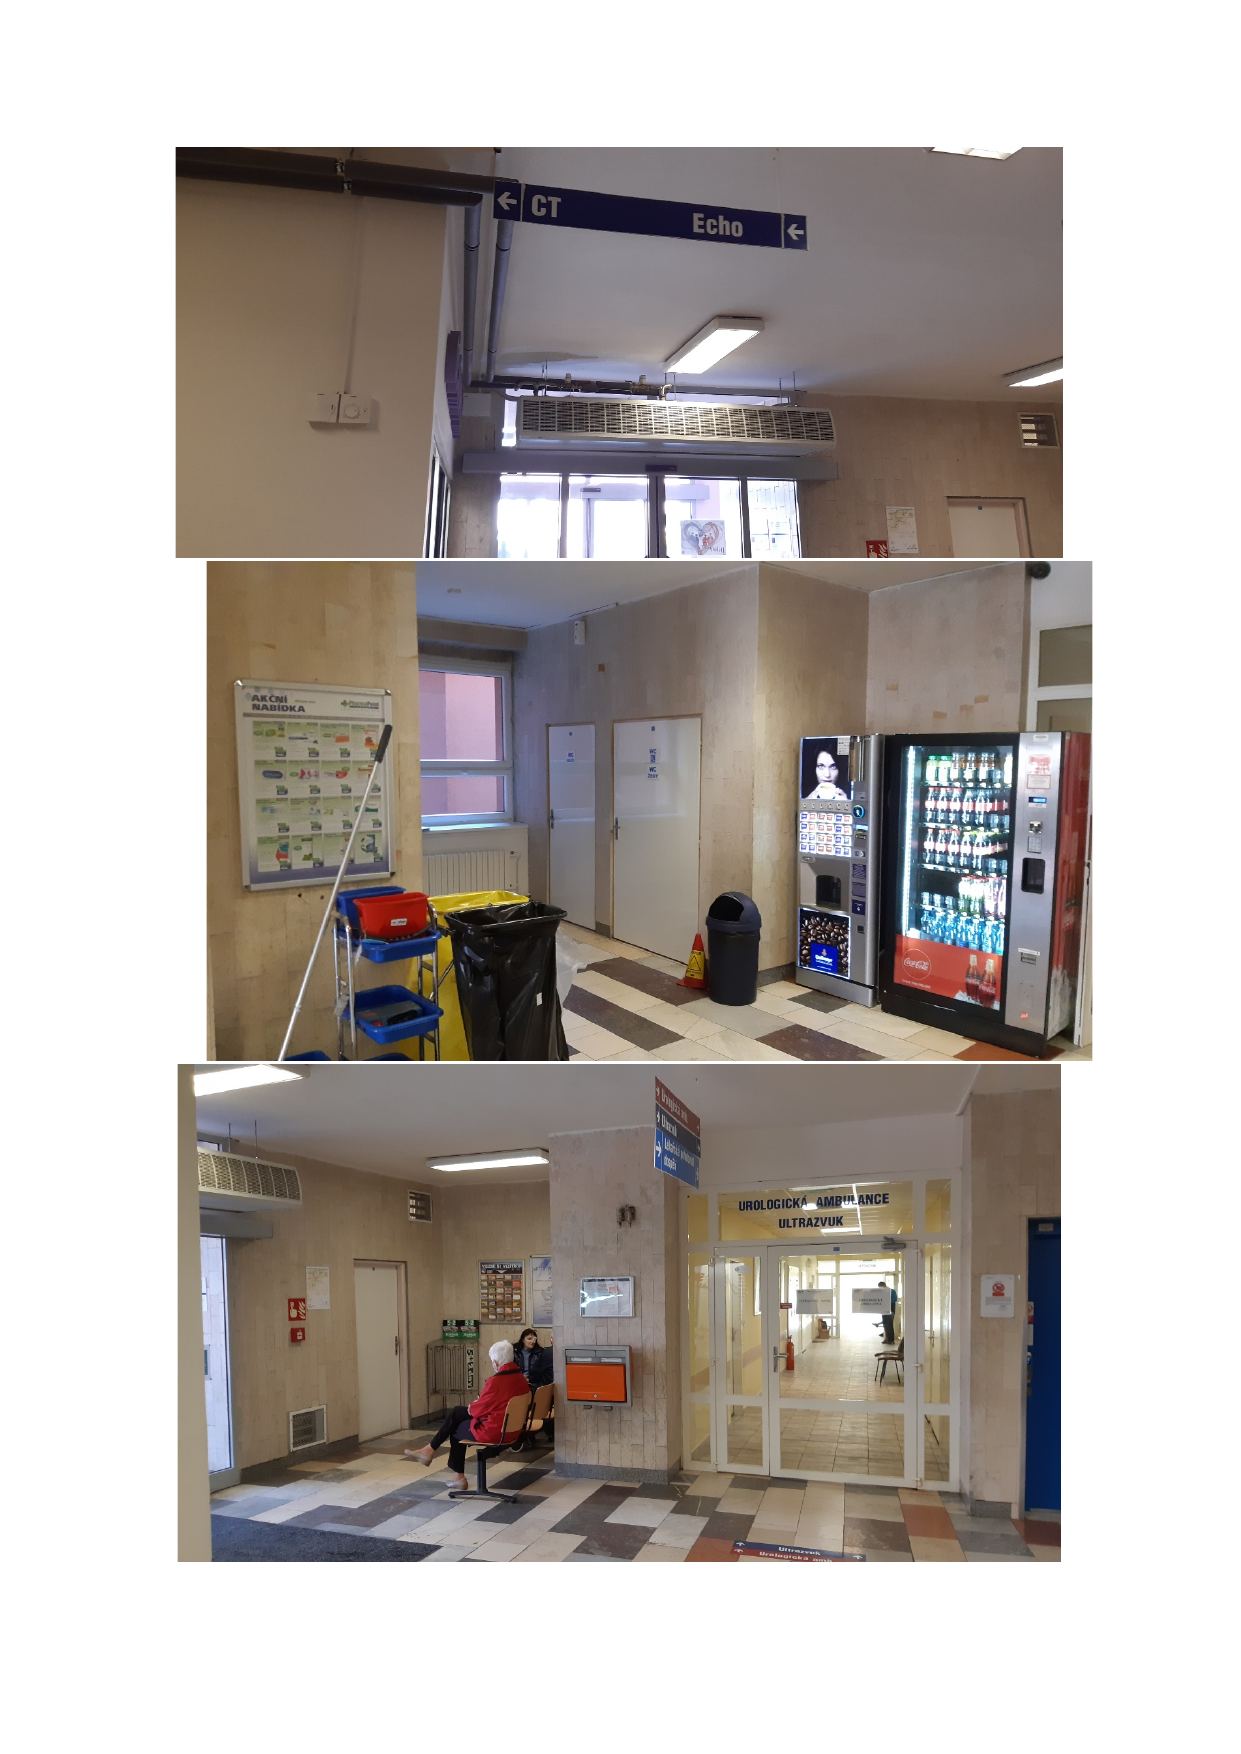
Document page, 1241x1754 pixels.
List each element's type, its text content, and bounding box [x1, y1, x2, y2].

picture [175, 147, 1063, 558]
picture [206, 561, 1093, 1061]
picture [177, 1064, 1061, 1562]
